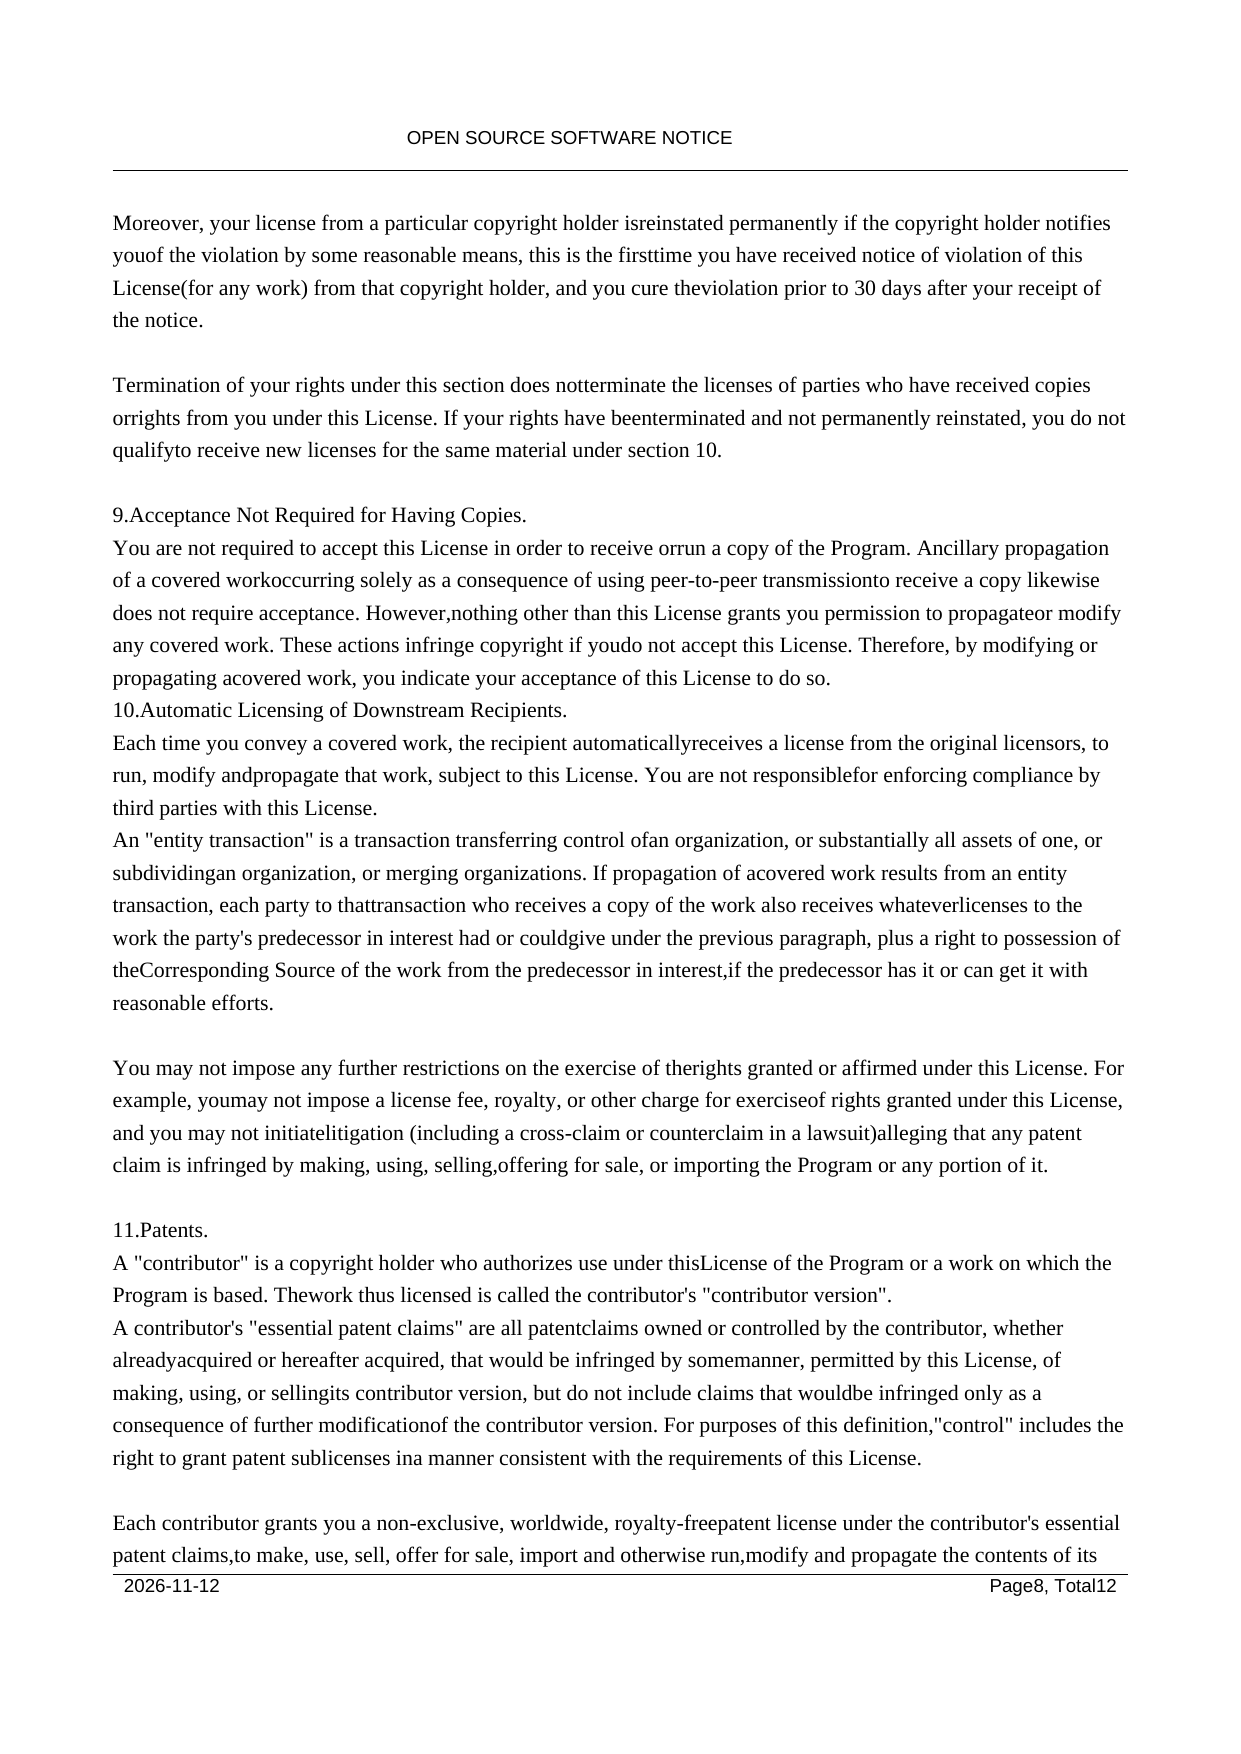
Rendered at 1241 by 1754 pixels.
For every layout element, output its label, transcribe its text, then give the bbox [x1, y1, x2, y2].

text You are not required to accept this License in order to receive orrun a copy of the Program. Ancillary propagation of a covered workoccurring solely as a consequence of using peer-to-peer transmissionto receive a copy likewise does not require acceptance. However,nothing other than this License grants you permission to propagateor modify any covered work. These actions infringe copyright if youdo not accept this License. Therefore, by modifying or propagating acovered work, you indicate your acceptance of this License to do so. [112, 531, 1128, 694]
text 10.Automatic Licensing of Downstream Recipients. [112, 694, 1128, 726]
text Each time you convey a covered work, the recipient automaticallyreceives a license from the original licensors, to run, modify andpropagate that work, subject to this License. You are not responsiblefor enforcing compliance by third parties with this License. [112, 726, 1128, 824]
text 9.Acceptance Not Required for Having Copies. [112, 499, 1128, 531]
text You may not impose any further restrictions on the exercise of therights granted or affirmed under this License. For example, youmay not impose a license fee, royalty, or other charge for exerciseof rights granted under this License, and you may not initiatelitigation (including a cross-claim or counterclaim in a lawsuit)alleging that any patent claim is infringed by making, using, selling,offering for sale, or importing the Program or any portion of it. [112, 1051, 1128, 1181]
text 11.Patents. [112, 1214, 1128, 1246]
text Termination of your rights under this section does notterminate the licenses of parties who have received copies orrights from you under this License. If your rights have beenterminated and not permanently reinstated, you do not qualifyto receive new licenses for the same material under section 10. [112, 369, 1128, 466]
text A "contributor" is a copyright holder who authorizes use under thisLicense of the Program or a work on which the Program is based. Thework thus licensed is called the contributor's "contributor version". [112, 1246, 1128, 1311]
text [112, 1506, 1128, 1571]
text A contributor's "essential patent claims" are all patentclaims owned or controlled by the contributor, whether alreadyacquired or hereafter acquired, that would be infringed by somemanner, permitted by this License, of making, using, or sellingits contributor version, but do not include claims that wouldbe infringed only as a consequence of further modificationof the contributor version. For purposes of this definition,"control" includes the right to grant patent sublicenses ina manner consistent with the requirements of this License. [112, 1311, 1128, 1474]
text An "entity transaction" is a transaction transferring control ofan organization, or substantially all assets of one, or subdividingan organization, or merging organizations. If propagation of acovered work results from an entity transaction, each party to thattransaction who receives a copy of the work also receives whateverlicenses to the work the party's predecessor in interest had or couldgive under the previous paragraph, plus a right to possession of theCorresponding Source of the work from the predecessor in interest,if the predecessor has it or can get it with reasonable efforts. [112, 824, 1128, 1019]
text Moreover, your license from a particular copyright holder isreinstated permanently if the copyright holder notifies youof the violation by some reasonable means, this is the firsttime you have received notice of violation of this License(for any work) from that copyright holder, and you cure theviolation prior to 30 days after your receipt of the notice. [112, 206, 1128, 336]
